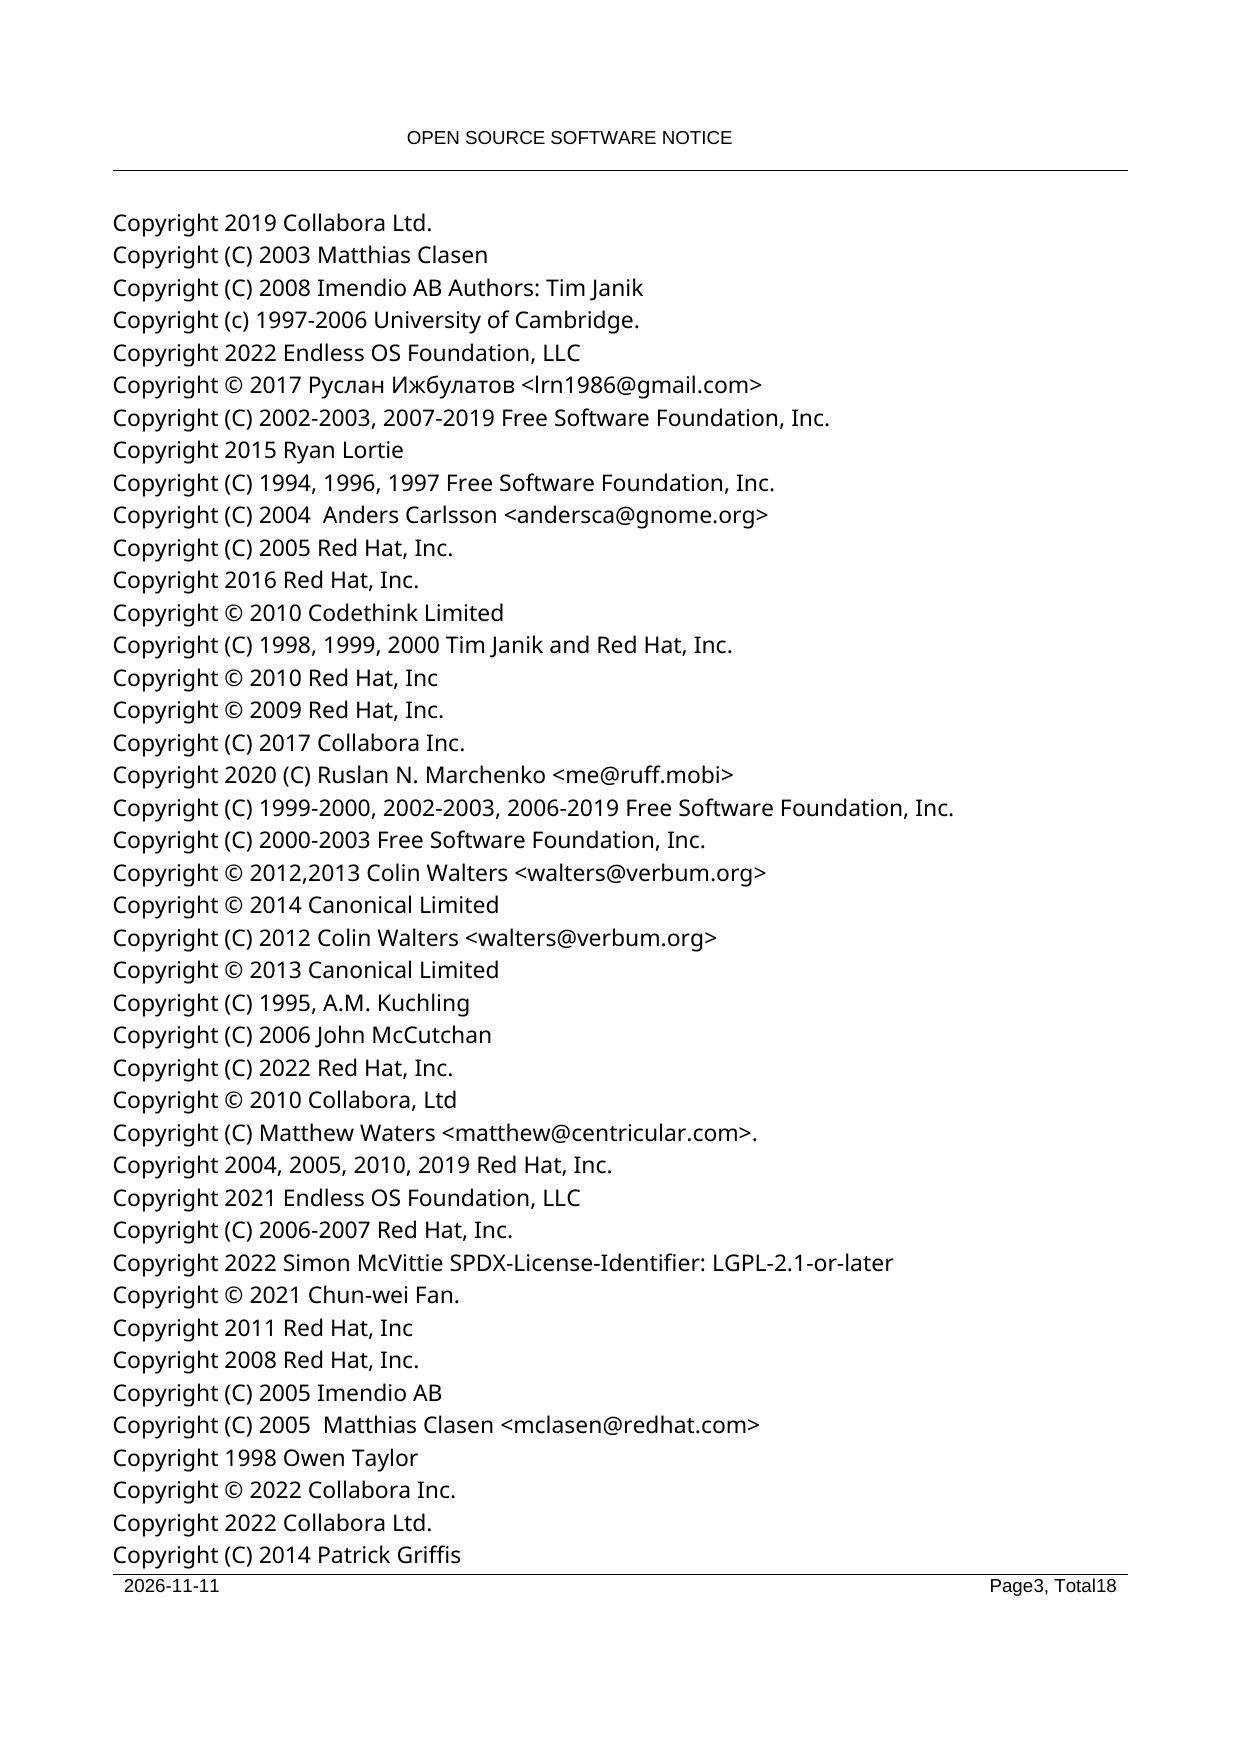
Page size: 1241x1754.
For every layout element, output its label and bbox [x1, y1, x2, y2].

text [112, 206, 1128, 1571]
